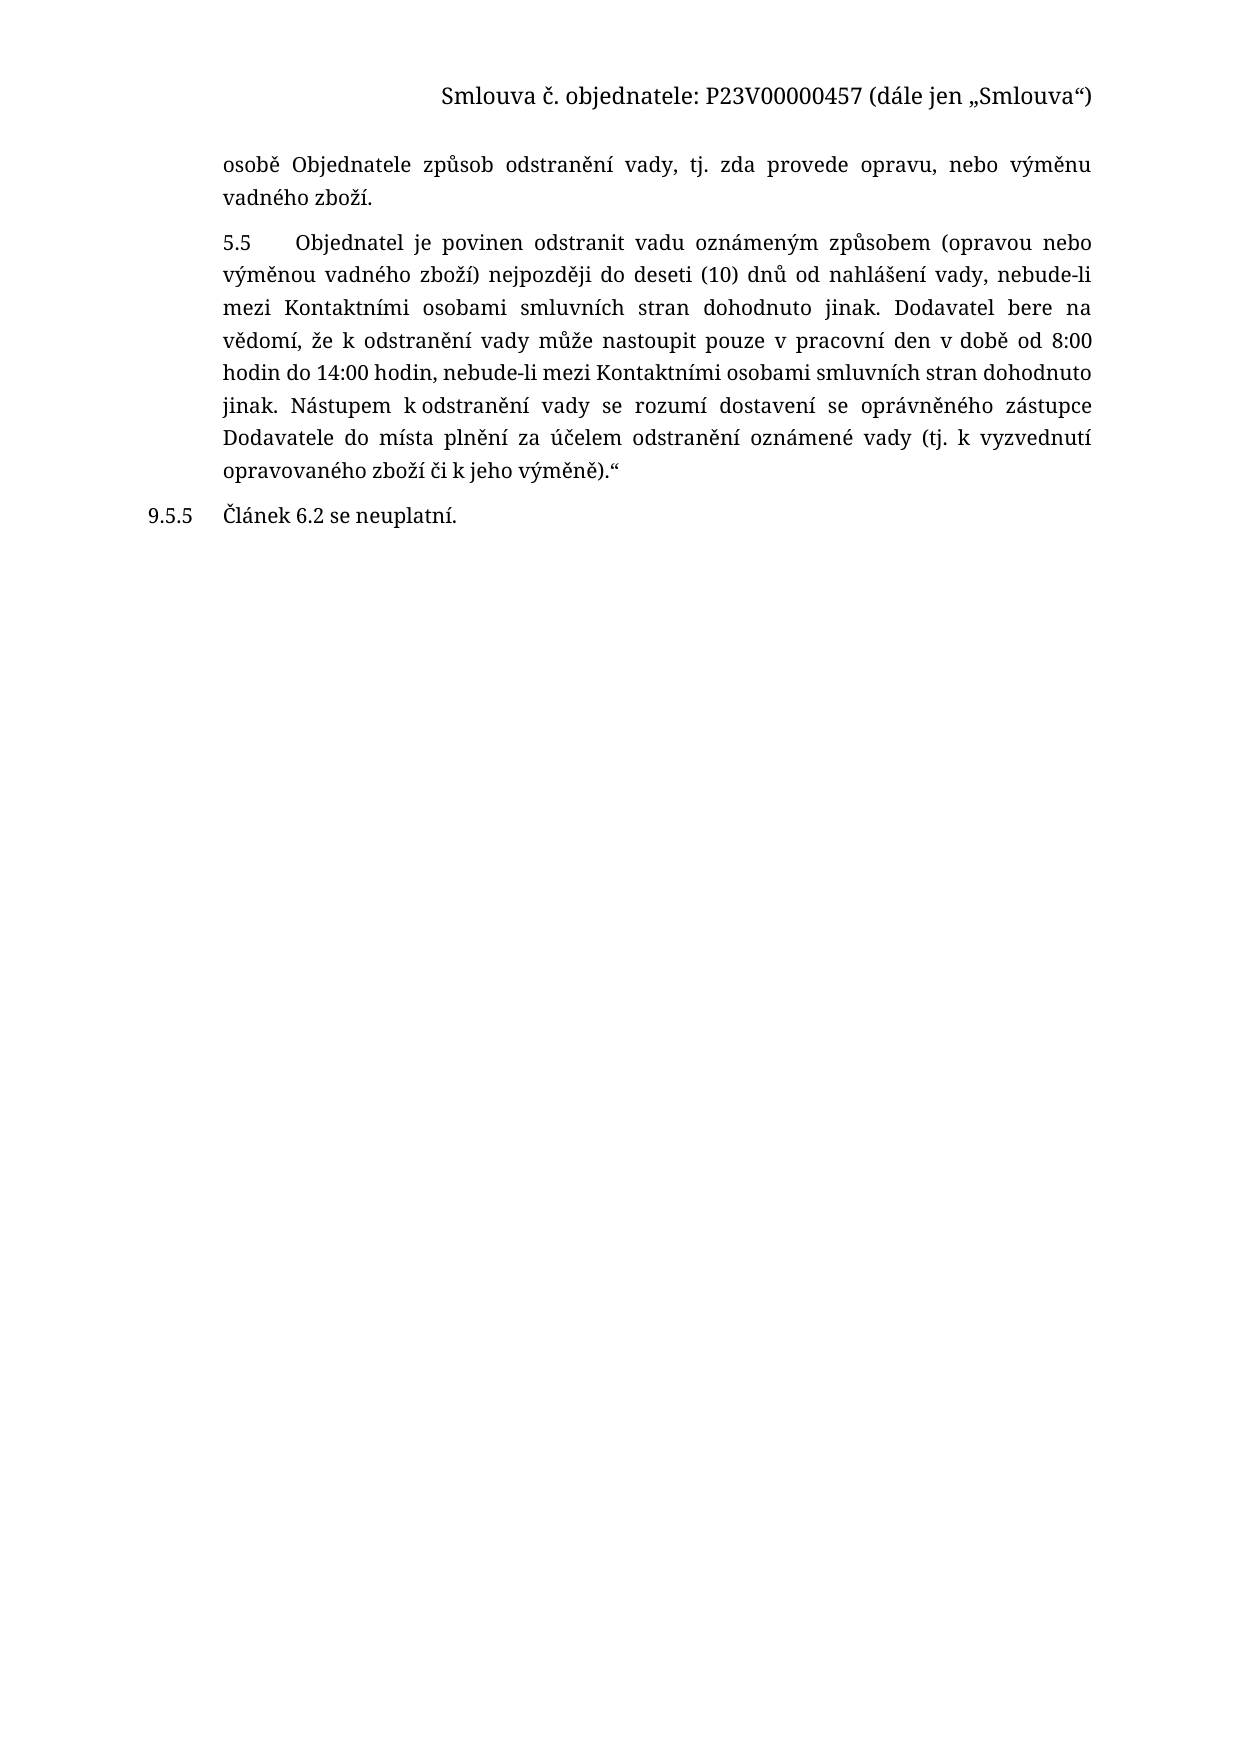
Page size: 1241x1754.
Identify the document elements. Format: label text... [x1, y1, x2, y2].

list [223, 150, 1093, 211]
list 5.5 Objednatel je povinen odstranit vadu oznámeným způsobem (opravou nebo výměnou vadného zboží) nejpozději do deseti (10) dnů od nahlášení vady, nebude-li mezi Kontaktními osobami smluvních stran dohodnuto jinak. Dodavatel bere na vědomí, že k odstranění vady může nastoupit pouze v pracovní den v době od 8:00 hodin do 14:00 hodin, nebude-li mezi Kontaktními osobami smluvních stran dohodnuto jinak. Nástupem k odstranění vady se rozumí dostavení se oprávněného zástupce Dodavatele do místa plnění za účelem odstranění oznámené vady (tj. k vyzvednutí opravovaného zboží či k jeho výměně).“ [223, 228, 1093, 484]
list Článek 6.2 se neuplatní. [148, 501, 1093, 530]
